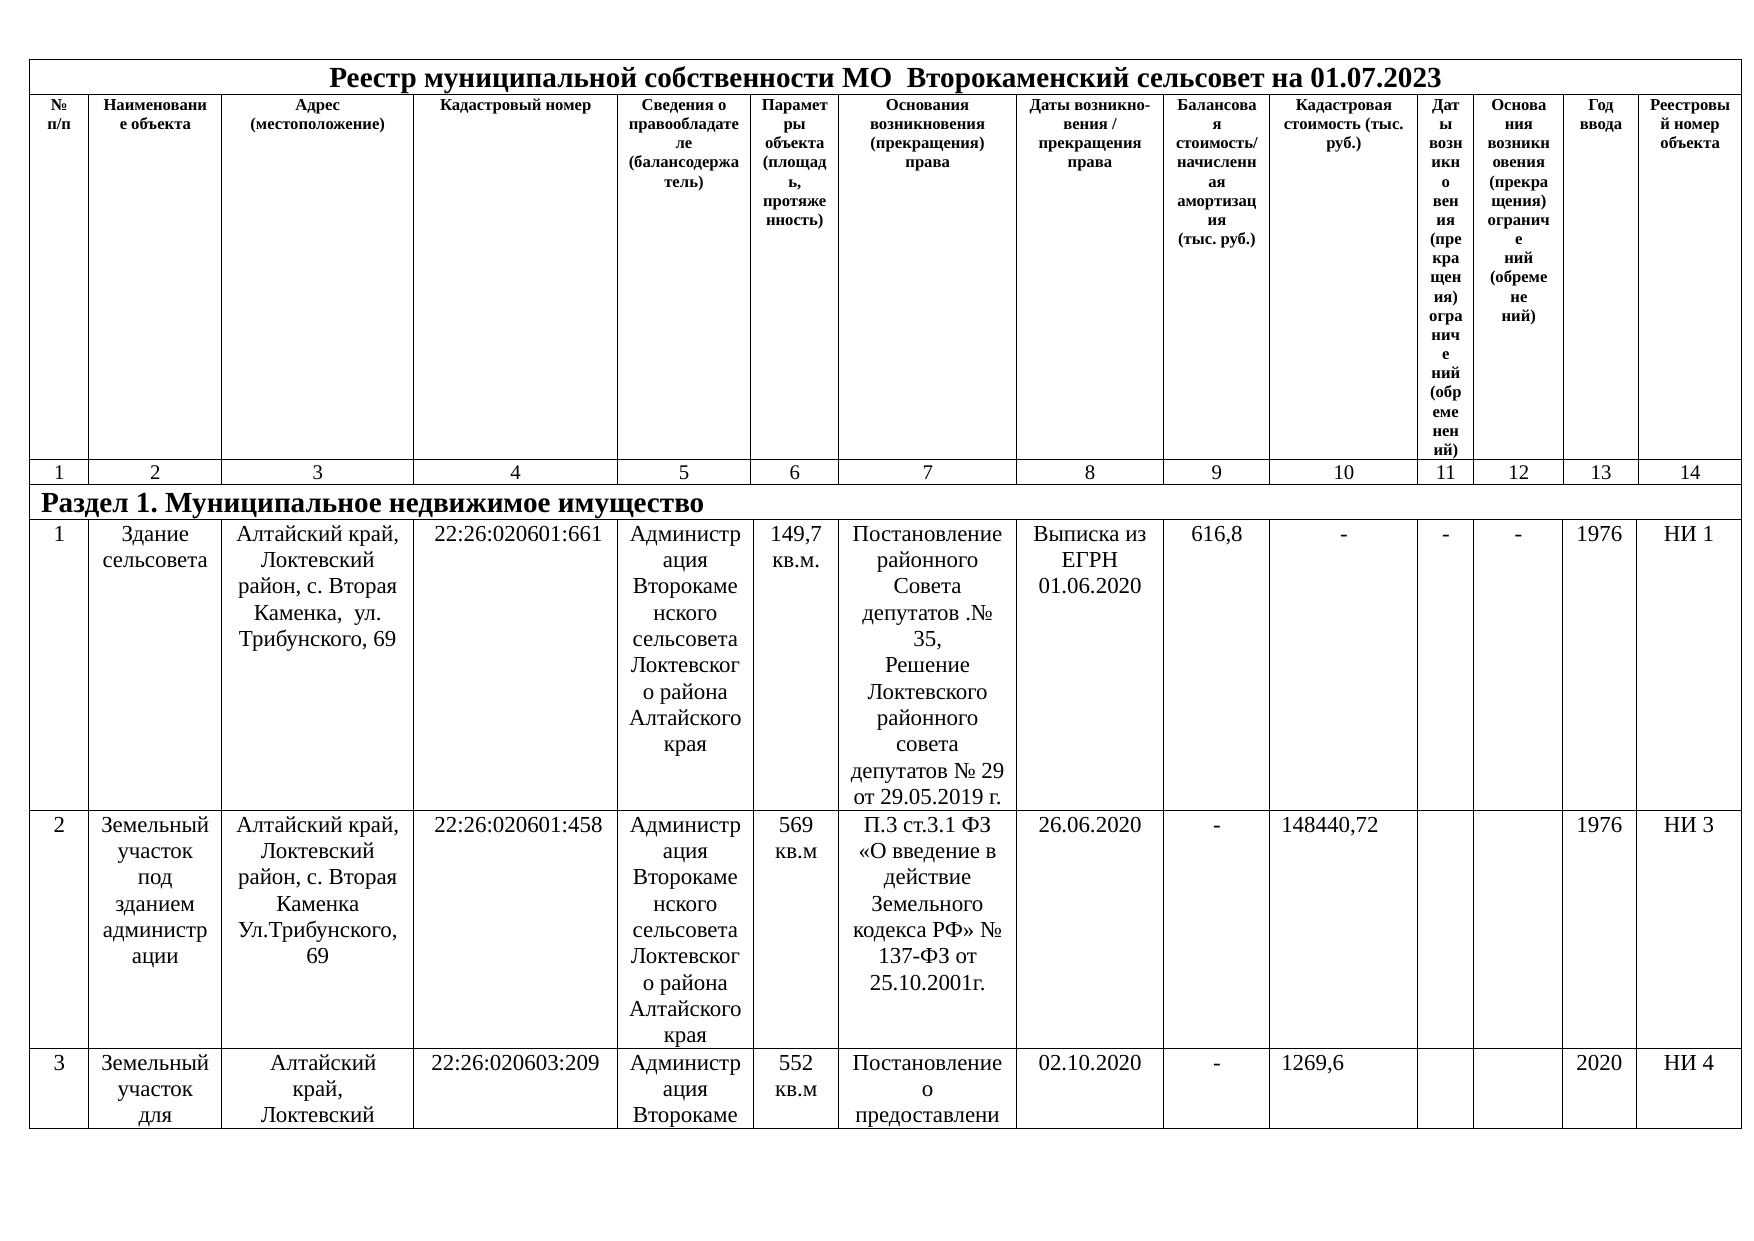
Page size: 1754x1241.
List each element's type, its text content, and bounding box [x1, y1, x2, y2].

table_cell 12 [1474, 460, 1563, 484]
table_cell Алтайский край, Локтевский район, с. Вторая Каменка, ул. Трибунского, 69 [222, 520, 413, 809]
table_cell 1 [30, 460, 88, 484]
table_cell 569 кв.м [754, 811, 838, 1048]
table_cell Выписка из ЕГРН 01.06.2020 [1017, 520, 1163, 809]
table_cell [1418, 1049, 1473, 1128]
table_cell Год ввода [1564, 95, 1638, 459]
table_cell 2 [89, 460, 221, 484]
table_cell [1418, 811, 1473, 1048]
table_cell НИ 4 [1637, 1049, 1741, 1128]
table_cell 149,7 кв.м. [754, 520, 838, 809]
table_cell Земельный участок под зданием администрации [89, 811, 221, 1048]
table_cell 02.10.2020 [1017, 1049, 1163, 1128]
table_cell [1474, 811, 1562, 1048]
table_cell Основа ния возникновения (прекращения) ограниче ний (обремене ний) [1474, 95, 1563, 459]
table_cell 552 кв.м [754, 1049, 838, 1128]
table_cell Сведения о правообладателе (балансодержатель) [618, 95, 750, 459]
table_cell - [1270, 520, 1417, 809]
table_cell - [1164, 1049, 1269, 1128]
table_cell 13 [1564, 460, 1638, 484]
table_cell Здание сельсовета [89, 520, 221, 809]
table_cell НИ 1 [1637, 520, 1741, 809]
table_cell Параметры объекта (площадь, протяженность) [751, 95, 838, 459]
table_cell Даты возникно вения (прекра щения) ограниче ний (обременений) [1418, 95, 1473, 459]
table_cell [222, 1049, 413, 1128]
table_cell Постановление районного Совета депутатов .№ 35, Решение Локтевского районного совета депутатов № 29 от 29.05.2019 г. [839, 520, 1016, 809]
table_cell 148440,72 [1270, 811, 1417, 1048]
table_cell Основания возникновения (прекращения) права [839, 95, 1016, 459]
table_cell НИ 3 [1637, 811, 1741, 1048]
table_cell 22:26:020601:458 [414, 811, 617, 1048]
table_cell 1976 [1563, 520, 1636, 809]
table_cell - [1474, 520, 1562, 809]
table_cell 1269,6 [1270, 1049, 1417, 1128]
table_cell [839, 1049, 1016, 1128]
table_cell Алтайский край, Локтевский район, с. Вторая Каменка Ул.Трибунского,69 [222, 811, 413, 1048]
table_cell 10 [1270, 460, 1417, 484]
table_cell Балансовая стоимость/начисленная амортизация (тыс. руб.) [1164, 95, 1269, 459]
table_cell 616,8 [1164, 520, 1269, 809]
table_cell 9 [1164, 460, 1269, 484]
table_cell Администрация Второкаменского сельсовета Локтевского района Алтайского края [618, 811, 753, 1048]
table_cell - [1418, 520, 1473, 809]
table_cell П.3 ст.3.1 ФЗ «О введение в действие Земельного кодекса РФ» № 137-ФЗ от 25.10.2001г. [839, 811, 1016, 1048]
table_cell 7 [839, 460, 1016, 484]
table_cell 11 [1418, 460, 1473, 484]
table_cell Кадастровая стоимость (тыс. руб.) [1270, 95, 1417, 459]
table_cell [89, 1049, 221, 1128]
table_cell Даты возникно- вения / прекращения права [1017, 95, 1163, 459]
table_cell Администрация Второкаменского сельсовета Локтевского района Алтайского края [618, 520, 753, 809]
table_cell 14 [1639, 460, 1741, 484]
table_cell 2 [30, 811, 88, 1048]
table_cell 22:26:020603:209 [414, 1049, 617, 1128]
table_cell № п/п [30, 95, 88, 459]
table_cell 1 [30, 520, 88, 809]
table_cell Наименование объекта [89, 95, 221, 459]
table_cell 22:26:020601:661 [414, 520, 617, 809]
table_cell 5 [618, 460, 750, 484]
table_cell Кадастровый номер [414, 95, 617, 459]
table_cell Реестровый номер объекта [1639, 95, 1741, 459]
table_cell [618, 1049, 753, 1128]
table_cell 8 [1017, 460, 1163, 484]
table_cell Раздел 1. Муниципальное недвижимое имущество [30, 485, 1741, 519]
table_cell 4 [414, 460, 617, 484]
table_cell - [1164, 811, 1269, 1048]
table_cell Адрес (местоположение) [222, 95, 413, 459]
table_cell 26.06.2020 [1017, 811, 1163, 1048]
table_cell 2020 [1563, 1049, 1636, 1128]
table_cell 3 [30, 1049, 88, 1128]
table_cell 1976 [1563, 811, 1636, 1048]
table_cell [1474, 1049, 1562, 1128]
table_cell 3 [222, 460, 413, 484]
table_cell 6 [751, 460, 838, 484]
table_header Реестр муниципальной собственности МО Второкаменский сельсовет на 01.07.2023 [30, 60, 1741, 94]
